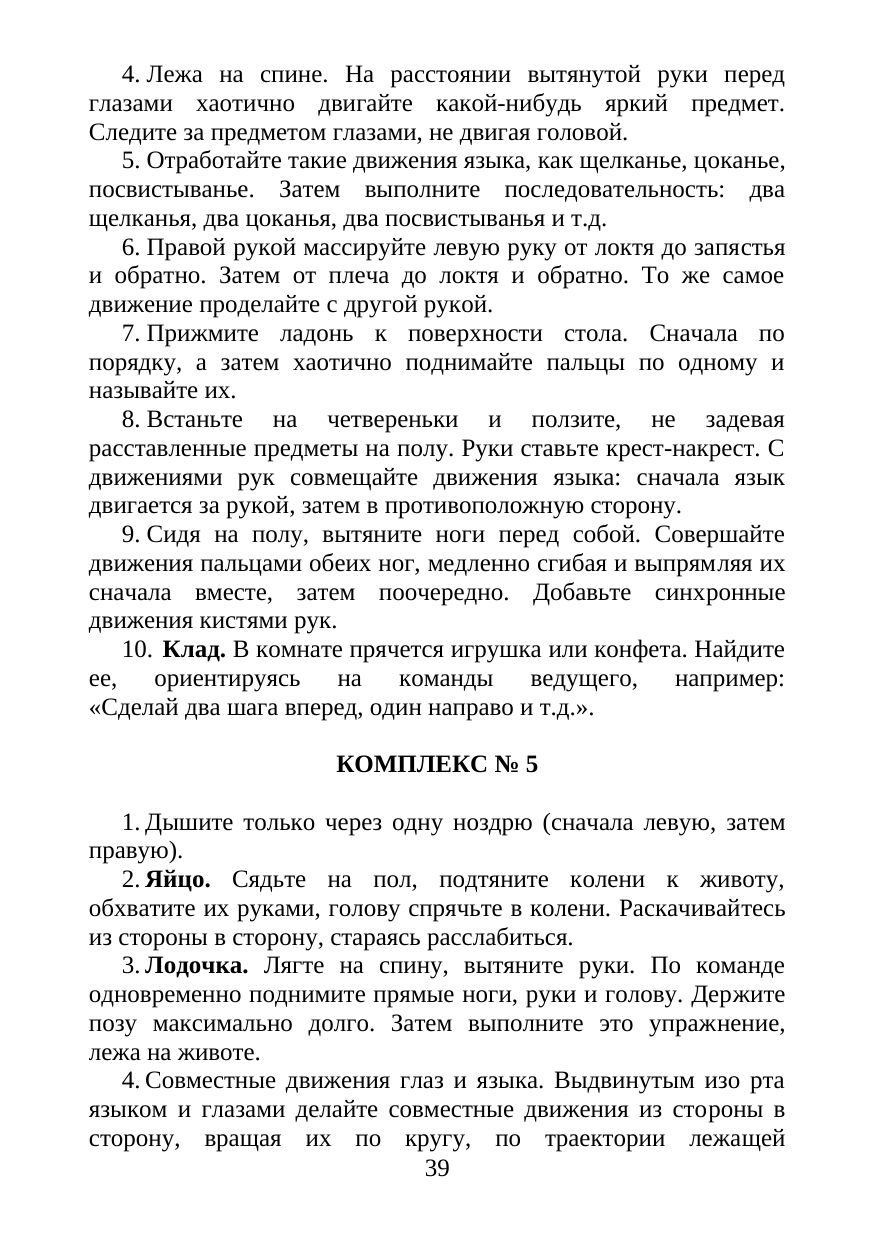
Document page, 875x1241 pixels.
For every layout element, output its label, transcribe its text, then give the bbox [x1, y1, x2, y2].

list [89, 1065, 785, 1152]
list Лодочка. Лягте на спину, вытяните руки. По команде одновременно поднимите прямые ноги, руки и голову. Держите позу максимально долго. Затем выполните это упражнение, лежа на животе. [89, 950, 785, 1065]
list Прижмите ладонь к поверхности стола. Сначала по порядку, а затем хаотично поднимайте пальцы по одному и называйте их. [89, 318, 785, 404]
list Встаньте на четвереньки и ползите, не задевая расставленные предметы на полу. Руки ставьте крест-накрест. С движениями рук совмещайте движения языка: сначала язык двигается за рукой, затем в противоположную сторону. [89, 404, 785, 519]
list Отработайте такие движения языка, как щелканье, цоканье, посвистыванье. Затем выполните последовательность: два щелканья, два цоканья, два посвистыванья и т.д. [89, 145, 785, 232]
list Правой рукой массируйте левую руку от локтя до запястья и обратно. Затем от плеча до локтя и обратно. То же самое движение проделайте с другой рукой. [89, 232, 785, 318]
list Яйцо. Сядьте на пол, подтяните колени к животу, обхватите их руками, голову спрячьте в колени. Раскачивайтесь из стороны в сторону, стараясь расслабиться. [89, 864, 785, 950]
text КОМПЛЕКС № 5 [89, 749, 785, 778]
list Сидя на полу, вытяните ноги перед собой. Совершайте движения пальцами обеих ног, медленно сгибая и выпрямляя их сначала вместе, затем поочередно. Добавьте синхронные движения кистями рук. [89, 519, 785, 634]
list Клад. В комнате прячется игрушка или конфета. Найдите ее, ориентируясь на команды ведущего, например: «Сделай два шага вперед, один направо и т.д.». [89, 634, 785, 720]
list Лежа на спине. На расстоянии вытянутой руки перед глазами хаотично двигайте какой-нибудь яркий предмет. Следите за предметом глазами, не двигая головой. [89, 59, 785, 145]
list Дышите только через одну ноздрю (сначала левую, затем правую). [89, 807, 785, 864]
